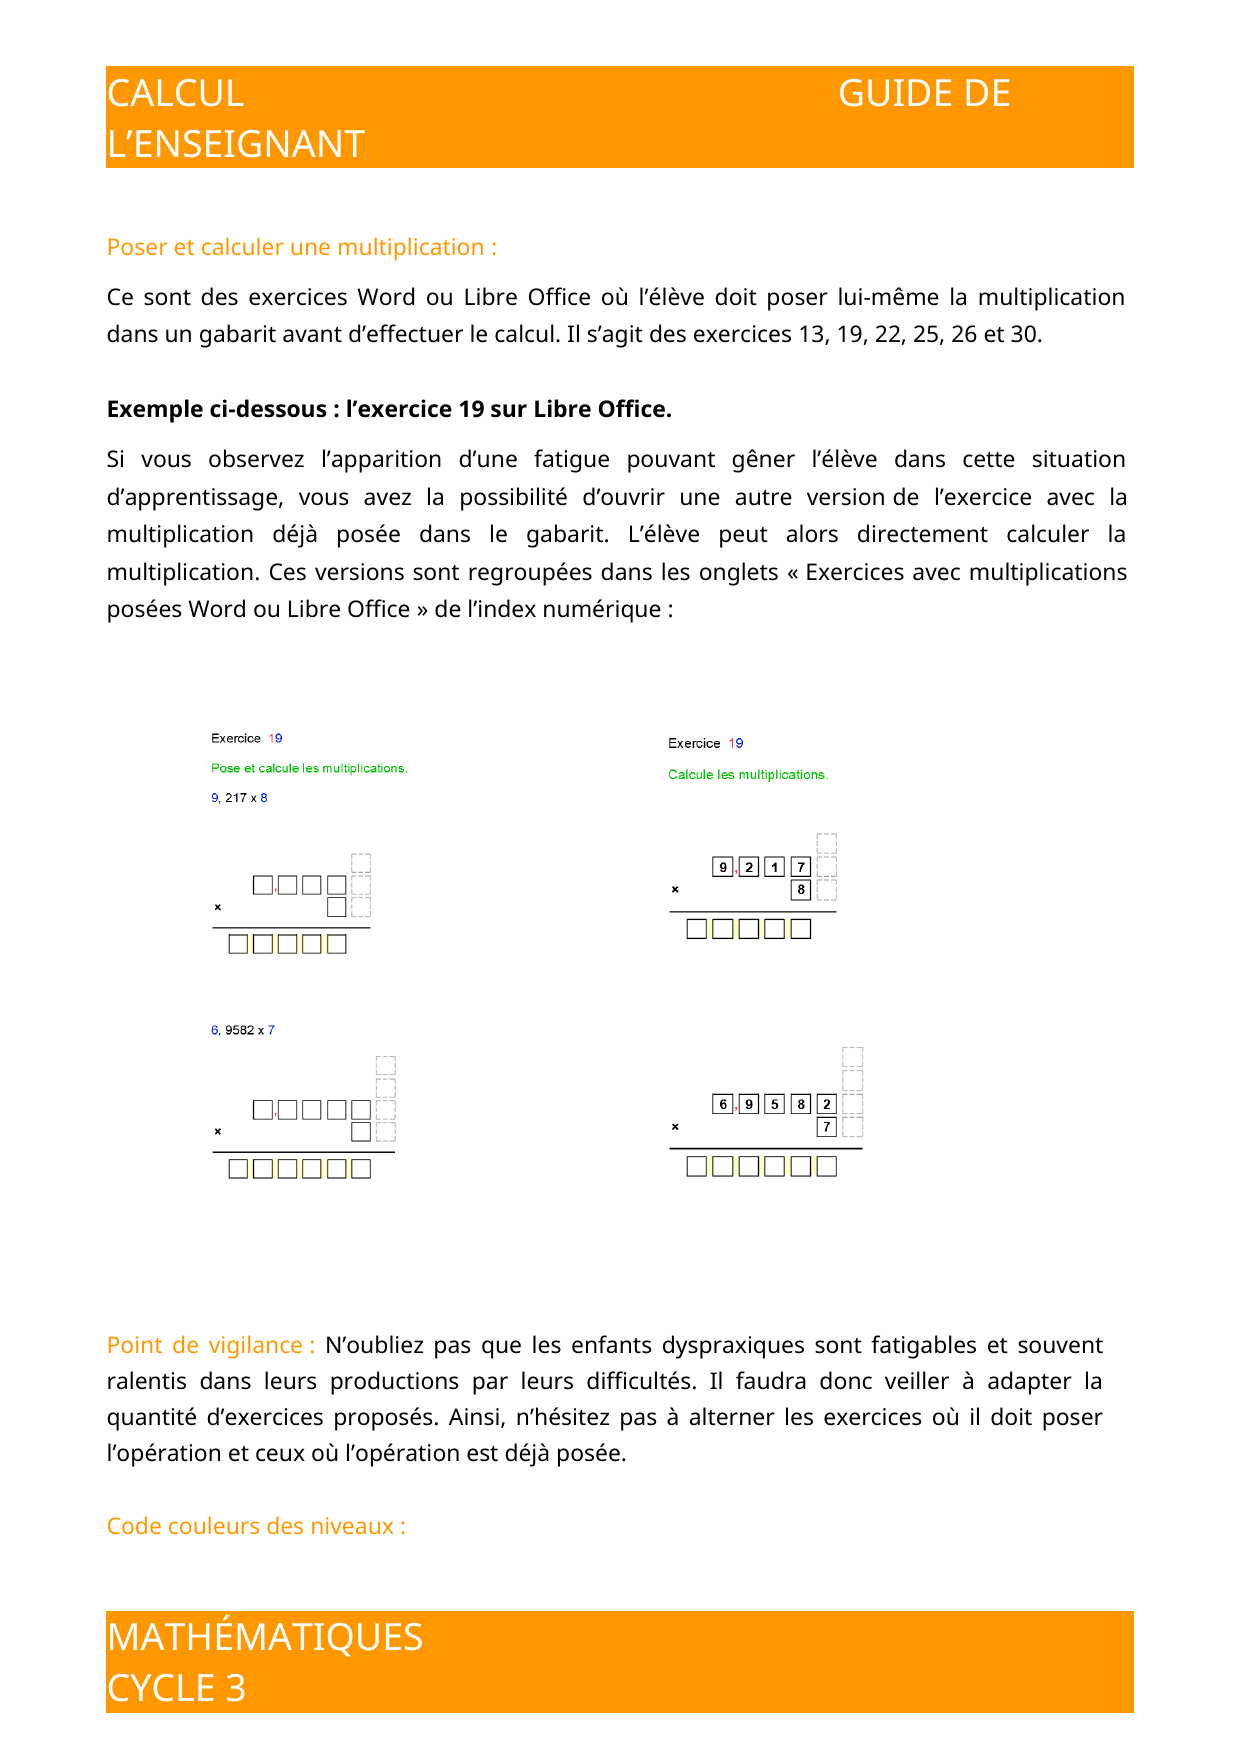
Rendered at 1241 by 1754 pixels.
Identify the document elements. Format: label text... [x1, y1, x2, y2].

text Poser et calculer une multiplication : [106, 231, 1128, 262]
text Point de vigilance : N’oubliez pas que les enfants dyspraxiques sont fatigables et souvent ralentis dans leurs productions par leurs difficultés. Il faudra donc veiller à adapter la quantité d’exercices proposés. Ainsi, n’hésitez pas à alterner les exercices où il doit poser l’opération et ceux où l’opération est déjà posée. [106, 1329, 1104, 1468]
picture [178, 715, 557, 1225]
text Si vous observez l’apparition d’une fatigue pouvant gêner l’élève dans cette situation d’apprentissage, vous avez la possibilité d’ouvrir une autre version de l’exercice avec la multiplication déjà posée dans le gabarit. L’élève peut alors directement calculer la multiplication. Ces versions sont regroupées dans les onglets « Exercices avec multiplications posées Word ou Libre Office » de l’index numérique : [106, 443, 1128, 625]
picture [642, 707, 1012, 1228]
text Code couleurs des niveaux : [106, 1510, 1104, 1541]
text Ce sont des exercices Word ou Libre Office où l’élève doit poser lui-même la multiplication dans un gabarit avant d’effectuer le calcul. Il s’agit des exercices 13, 19, 22, 25, 26 et 30. [106, 281, 1128, 350]
text Exemple ci-dessous : l’exercice 19 sur Libre Office. [106, 393, 1128, 425]
